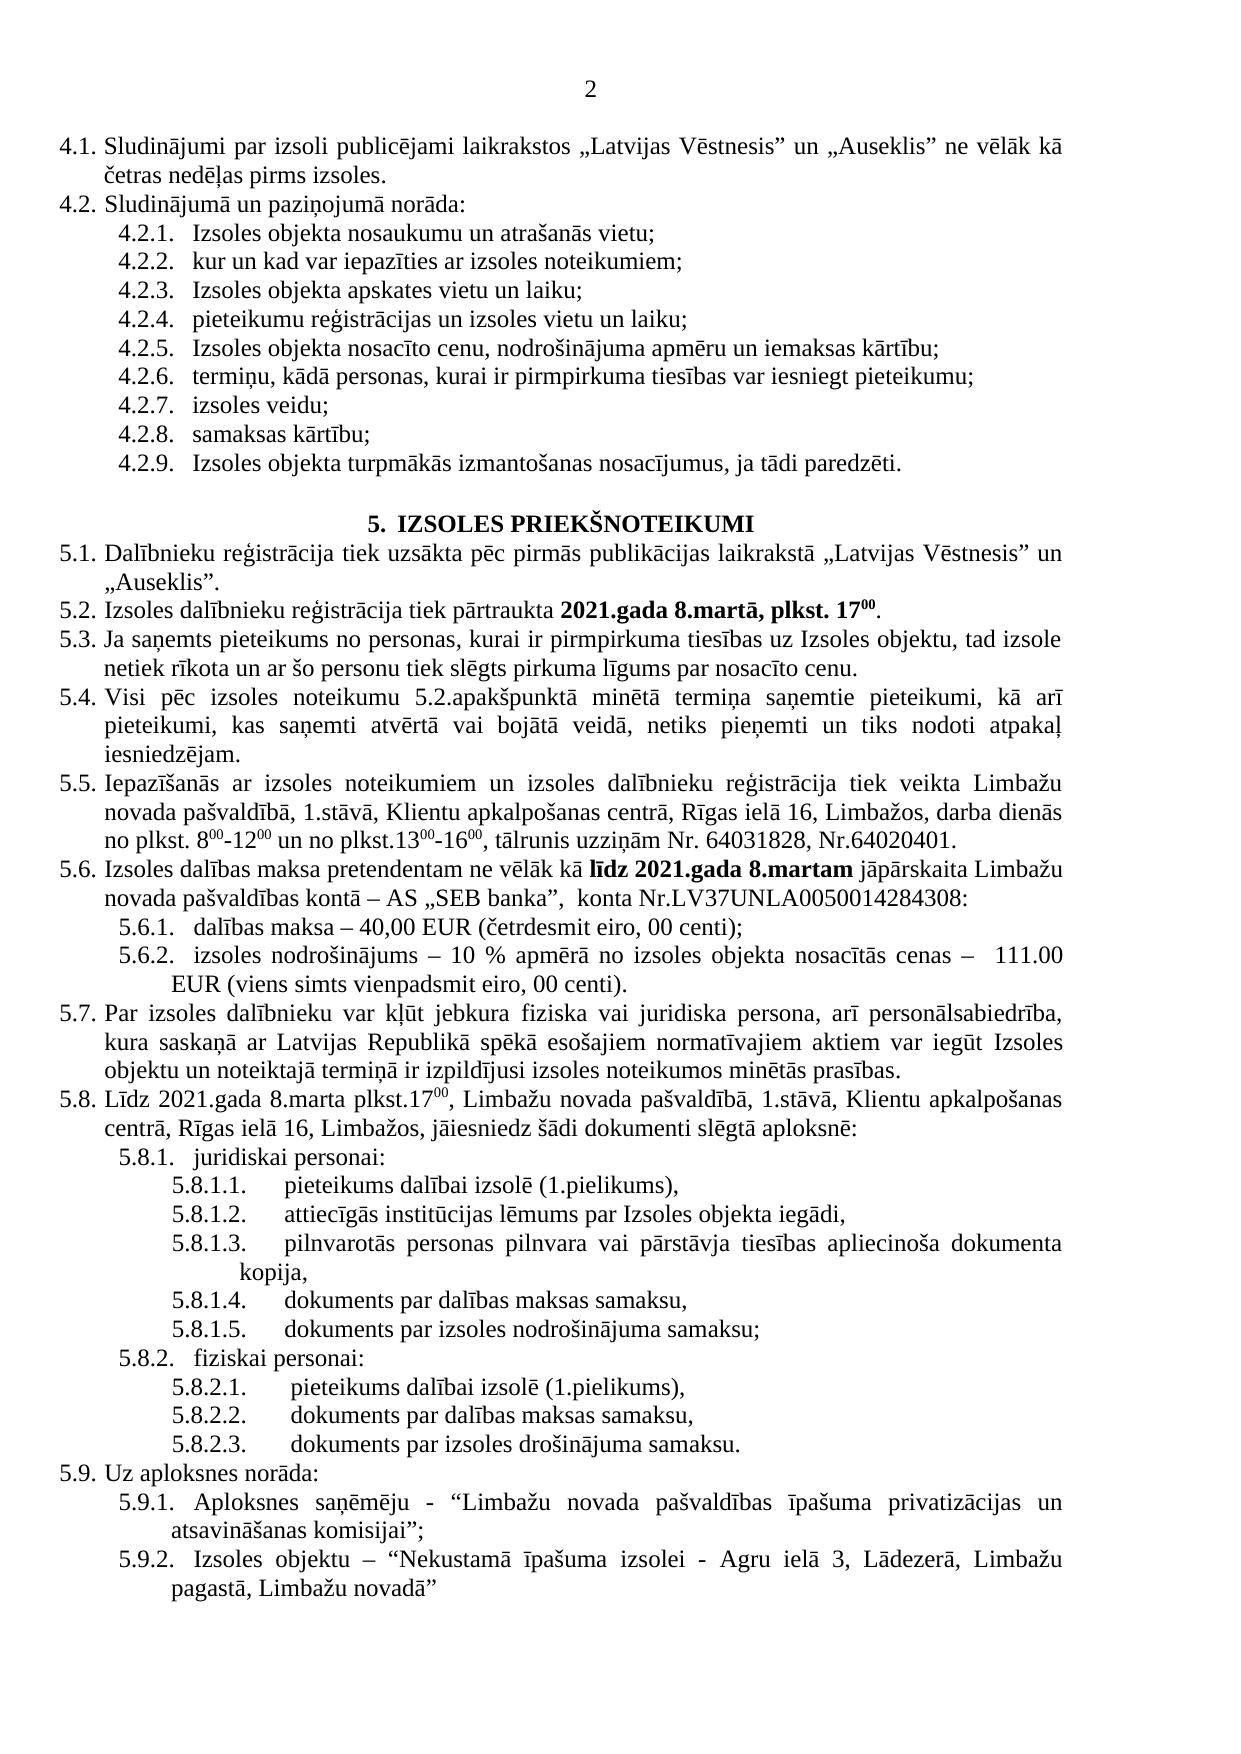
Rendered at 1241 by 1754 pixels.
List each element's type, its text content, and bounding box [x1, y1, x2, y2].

list izsoles nodrošinājums – 10 % apmērā no izsoles objekta nosacītās cenas – 111.00 EUR (viens simts vienpadsmit eiro, 00 centi). [118, 941, 1063, 998]
list Par izsoles dalībnieku var kļūt jebkura fiziska vai juridiska persona, arī personālsabiedrība, kura saskaņā ar Latvijas Republikā spēkā esošajiem normatīvajiem aktiem var iegūt Izsoles objektu un noteiktajā termiņā ir izpildījusi izsoles noteikumos minētās prasības. [59, 998, 1063, 1084]
list Visi pēc izsoles noteikumu 5.2.apakšpunktā minētā termiņa saņemtie pieteikumi, kā arī pieteikumi, kas saņemti atvērtā vai bojātā veidā, netiks pieņemti un tiks nodoti atpakaļ iesniedzējam. [59, 682, 1063, 768]
list Izsoles objekta apskates vietu un laiku; [118, 275, 1063, 304]
list kur un kad var iepazīties ar izsoles noteikumiem; [118, 246, 1063, 275]
list dokuments par izsoles nodrošinājuma samaksu; [172, 1314, 1063, 1343]
list Uz aploksnes norāda: [59, 1458, 1063, 1487]
list pieteikumu reģistrācijas un izsoles vietu un laiku; [118, 304, 1063, 333]
list Izsoles dalībnieku reģistrācija tiek pārtraukta 2021.gada 8.martā, plkst. 1700. [59, 596, 1063, 624]
list dokuments par dalības maksas samaksu, [172, 1401, 1063, 1429]
list IZSOLES PRIEKŠNOTEIKUMI [59, 509, 1063, 538]
list dalības maksa – 40,00 EUR (četrdesmit eiro, 00 centi); [118, 912, 1063, 941]
list attiecīgās institūcijas lēmums par Izsoles objekta iegādi, [172, 1199, 1063, 1228]
list Aploksnes saņēmēju - “Limbažu novada pašvaldības īpašuma privatizācijas un atsavināšanas komisijai”; [118, 1487, 1063, 1544]
list Izsoles objekta nosacīto cenu, nodrošinājuma apmēru un iemaksas kārtību; [118, 333, 1063, 361]
list Sludinājumā un paziņojumā norāda: [59, 189, 1063, 218]
list Līdz 2021.gada 8.marta plkst.1700, Limbažu novada pašvaldībā, 1.stāvā, Klientu apkalpošanas centrā, Rīgas ielā 16, Limbažos, jāiesniedz šādi dokumenti slēgtā aploksnē: [59, 1084, 1063, 1142]
list Iepazīšanās ar izsoles noteikumiem un izsoles dalībnieku reģistrācija tiek veikta Limbažu novada pašvaldībā, 1.stāvā, Klientu apkalpošanas centrā, Rīgas ielā 16, Limbažos, darba dienās no plkst. 800-1200 un no plkst.1300-1600, tālrunis uzziņām Nr. 64031828, Nr.64020401. [59, 768, 1063, 854]
list Izsoles objekta turpmākās izmantošanas nosacījumus, ja tādi paredzēti. [118, 448, 1063, 476]
list pieteikums dalībai izsolē (1.pielikums), [172, 1372, 1063, 1401]
list fiziskai personai: [118, 1343, 1063, 1372]
list Dalībnieku reģistrācija tiek uzsākta pēc pirmās publikācijas laikrakstā „Latvijas Vēstnesis” un „Auseklis”. [59, 538, 1063, 596]
list dokuments par dalības maksas samaksu, [172, 1286, 1063, 1314]
list Izsoles objektu – “Nekustamā īpašuma izsolei - Agru ielā 3, Lādezerā, Limbažu pagastā, Limbažu novadā” [118, 1544, 1063, 1602]
list izsoles veidu; [118, 390, 1063, 419]
list Izsoles objekta nosaukumu un atrašanās vietu; [118, 218, 1063, 246]
list Sludinājumi par izsoli publicējami laikrakstos „Latvijas Vēstnesis” un „Auseklis” ne vēlāk kā četras nedēļas pirms izsoles. [59, 131, 1063, 189]
list dokuments par izsoles drošinājuma samaksu. [172, 1429, 1063, 1458]
list pilnvarotās personas pilnvara vai pārstāvja tiesības apliecinoša dokumenta kopija, [172, 1228, 1063, 1286]
list termiņu, kādā personas, kurai ir pirmpirkuma tiesības var iesniegt pieteikumu; [118, 361, 1063, 390]
list Ja saņemts pieteikums no personas, kurai ir pirmpirkuma tiesības uz Izsoles objektu, tad izsole netiek rīkota un ar šo personu tiek slēgts pirkuma līgums par nosacīto cenu. [59, 624, 1063, 682]
list samaksas kārtību; [118, 419, 1063, 448]
list pieteikums dalībai izsolē (1.pielikums), [172, 1171, 1063, 1199]
list juridiskai personai: [118, 1142, 1063, 1171]
list Izsoles dalības maksa pretendentam ne vēlāk kā līdz 2021.gada 8.martam jāpārskaita Limbažu novada pašvaldības kontā – AS „SEB banka”, konta Nr.LV37UNLA0050014284308: [59, 854, 1063, 912]
